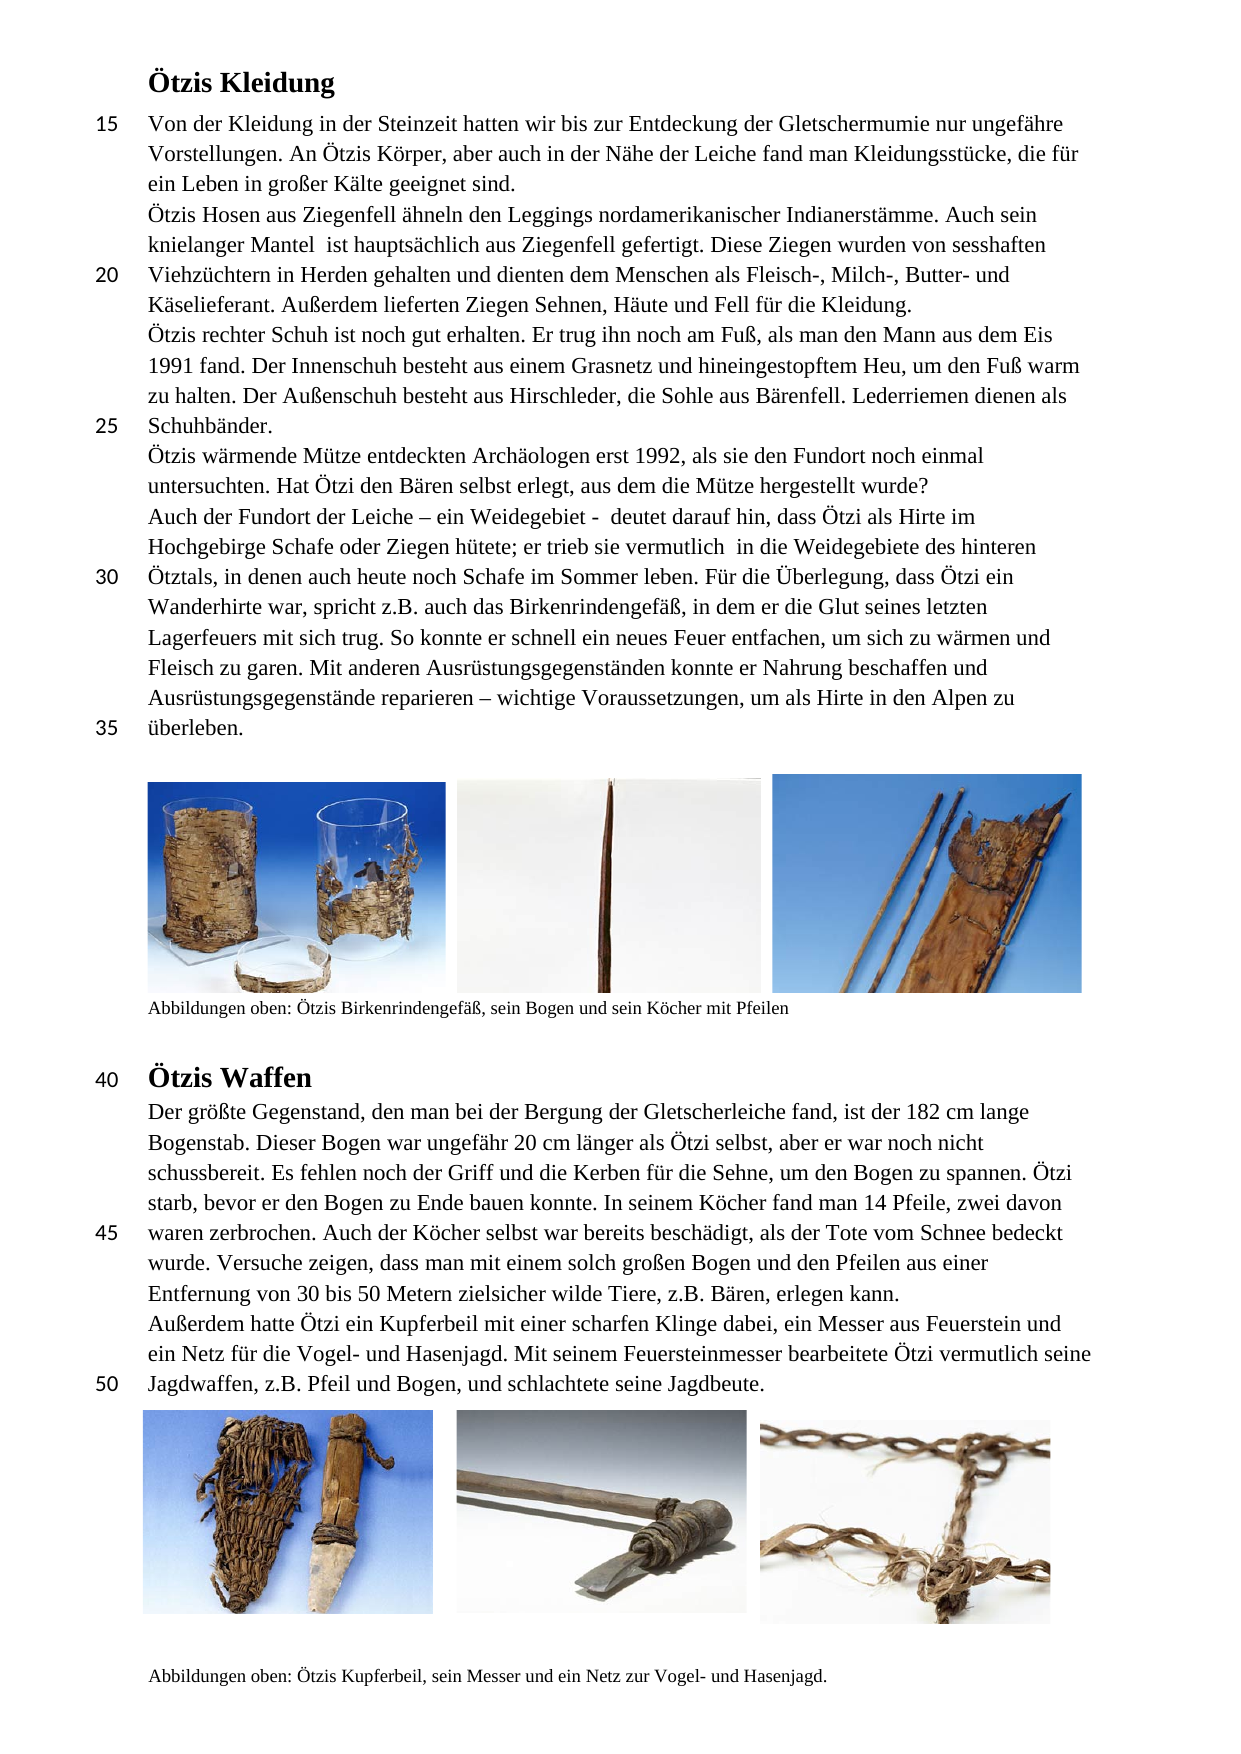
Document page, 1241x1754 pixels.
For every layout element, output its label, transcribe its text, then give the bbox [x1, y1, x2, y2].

text Ötzis rechter Schuh ist noch gut erhalten. Er trug ihn noch am Fuß, als man den Mann aus dem Eis 1991 fand. Der Innenschuh besteht aus einem Grasnetz und hineingestopftem Heu, um den Fuß warm zu halten. Der Außenschuh besteht aus Hirschleder, die Sohle aus Bärenfell. Lederriemen dienen als Schuhbänder. [148, 322, 1092, 438]
picture [142, 1410, 433, 1614]
text Abbildungen oben: Ötzis Birkenrindengefäß, sein Bogen und sein Köcher mit Pfeilen [148, 997, 1092, 1018]
text Außerdem hatte Ötzi ein Kupferbeil mit einer scharfen Klinge dabei, ein Messer aus Feuerstein und ein Netz für die Vogel- und Hasenjagd. Mit seinem Feuersteinmesser bearbeitete Ötzi vermutlich seine Jagdwaffen, z.B. Pfeil und Bogen, und schlachtete seine Jagdbeute. [148, 1310, 1092, 1397]
picture [147, 782, 446, 993]
picture [760, 1420, 1051, 1624]
text Ötzis Kleidung [148, 65, 1092, 99]
text Ötzis Hosen aus Ziegenfell ähneln den Leggings nordamerikanischer Indianerstämme. Auch sein knielanger Mantel ist hauptsächlich aus Ziegenfell gefertigt. Diese Ziegen wurden von sesshaften Viehzüchtern in Herden gehalten und dienten dem Menschen als Fleisch-, Milch-, Butter- und Käselieferant. Außerdem lieferten Ziegen Sehnen, Häute und Fell für die Kleidung. [148, 201, 1092, 318]
text Ötzis Waffen [148, 1060, 1092, 1093]
text Von der Kleidung in der Steinzeit hatten wir bis zur Entdeckung der Gletschermumie nur ungefähre Vorstellungen. An Ötzis Körper, aber auch in der Nähe der Leiche fand man Kleidungsstücke, die für ein Leben in großer Kälte geeignet sind. [148, 110, 1092, 197]
picture [456, 1410, 747, 1613]
text Auch der Fundort der Leiche – ein Weidegebiet - deutet darauf hin, dass Ötzi als Hirte im Hochgebirge Schafe oder Ziegen hütete; er trieb sie vermutlich in die Weidegebiete des hinteren Ötztals, in denen auch heute noch Schafe im Sommer leben. Für die Überlegung, dass Ötzi ein Wanderhirte war, spricht z.B. auch das Birkenrindengefäß, in dem er die Glut seines letzten Lagerfeuers mit sich trug. So konnte er schnell ein neues Feuer entfachen, um sich zu wärmen und Fleisch zu garen. Mit anderen Ausrüstungsgegenständen konnte er Nahrung beschaffen und Ausrüstungsgegenstände reparieren – wichtige Voraussetzungen, um als Hirte in den Alpen zu überleben. [148, 503, 1092, 741]
text Der größte Gegenstand, den man bei der Bergung der Gletscherleiche fand, ist der 182 cm lange Bogenstab. Dieser Bogen war ungefähr 20 cm länger als Ötzi selbst, aber er war noch nicht schussbereit. Es fehlen noch der Griff und die Kerben für die Sehne, um den Bogen zu spannen. Ötzi starb, bevor er den Bogen zu Ende bauen konnte. In seinem Köcher fand man 14 Pfeile, zwei davon waren zerbrochen. Auch der Köcher selbst war bereits beschädigt, als der Tote vom Schnee bedeckt wurde. Versuche zeigen, dass man mit einem solch großen Bogen und den Pfeilen aus einer Entfernung von 30 bis 50 Metern zielsicher wilde Tiere, z.B. Bären, erlegen kann. [148, 1098, 1092, 1306]
text Ötzis wärmende Mütze entdeckten Archäologen erst 1992, als sie den Fundort noch einmal untersuchten. Hat Ötzi den Bären selbst erlegt, aus dem die Mütze hergestellt wurde? [148, 442, 1092, 499]
picture [772, 774, 1082, 993]
picture [457, 778, 761, 993]
